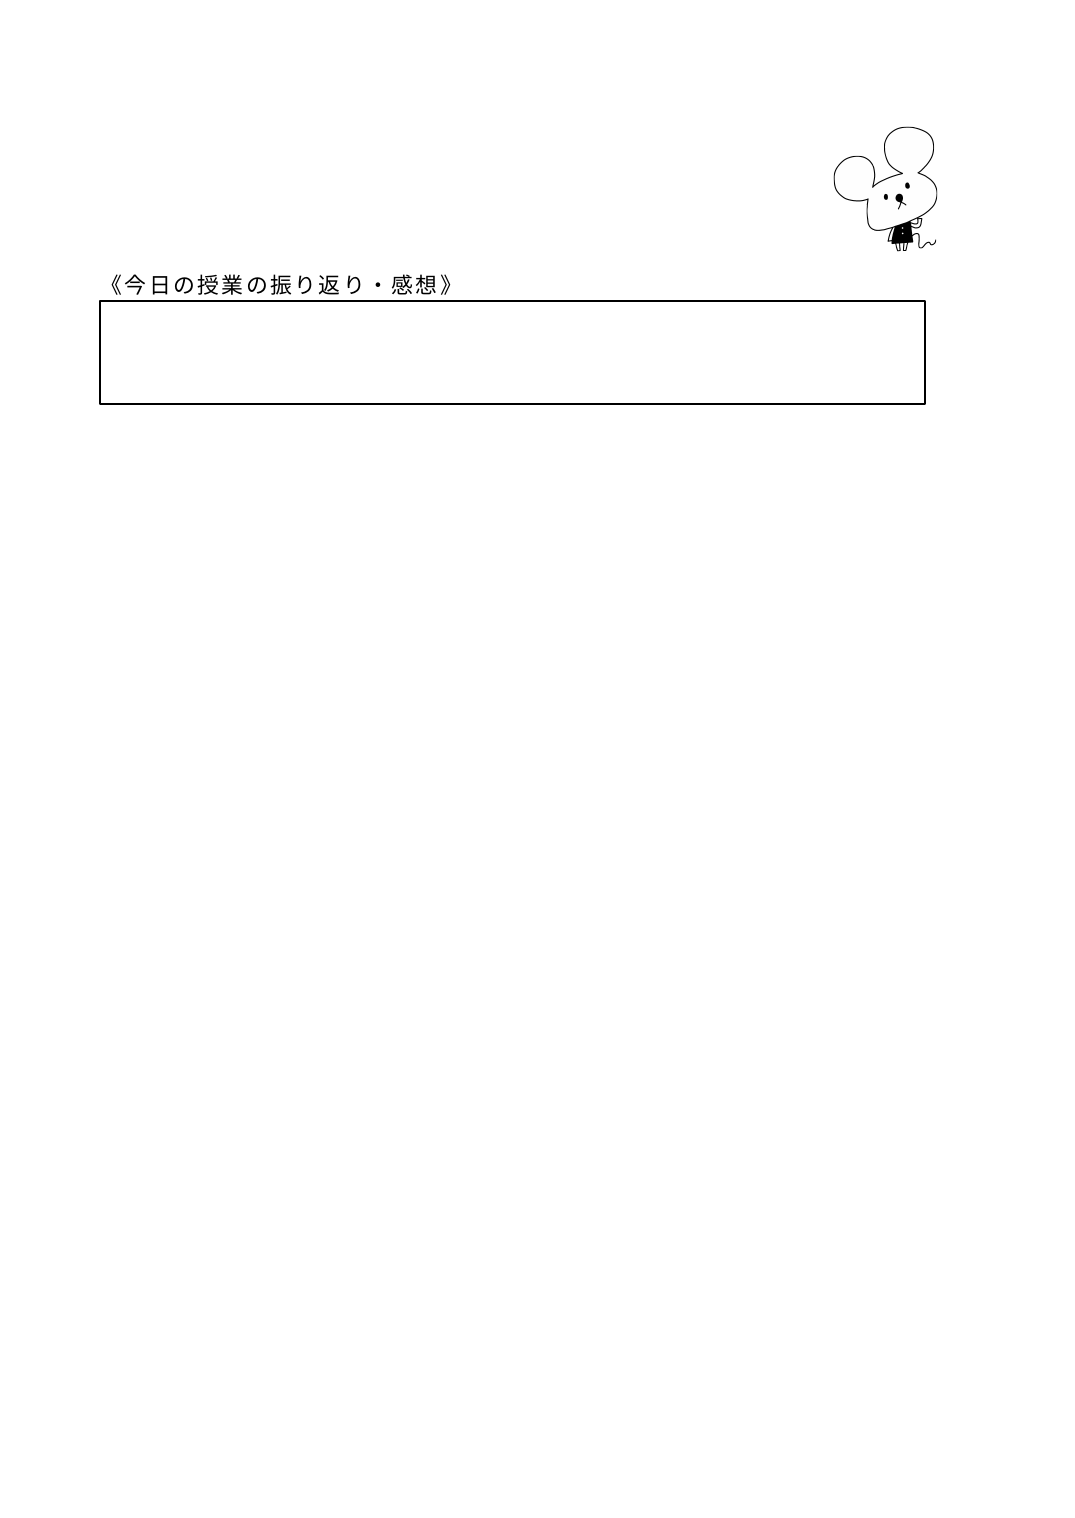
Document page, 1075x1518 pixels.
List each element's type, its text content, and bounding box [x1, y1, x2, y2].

text 《今日の授業の振り返り・感想》 [101, 266, 974, 301]
picture [833, 126, 938, 252]
